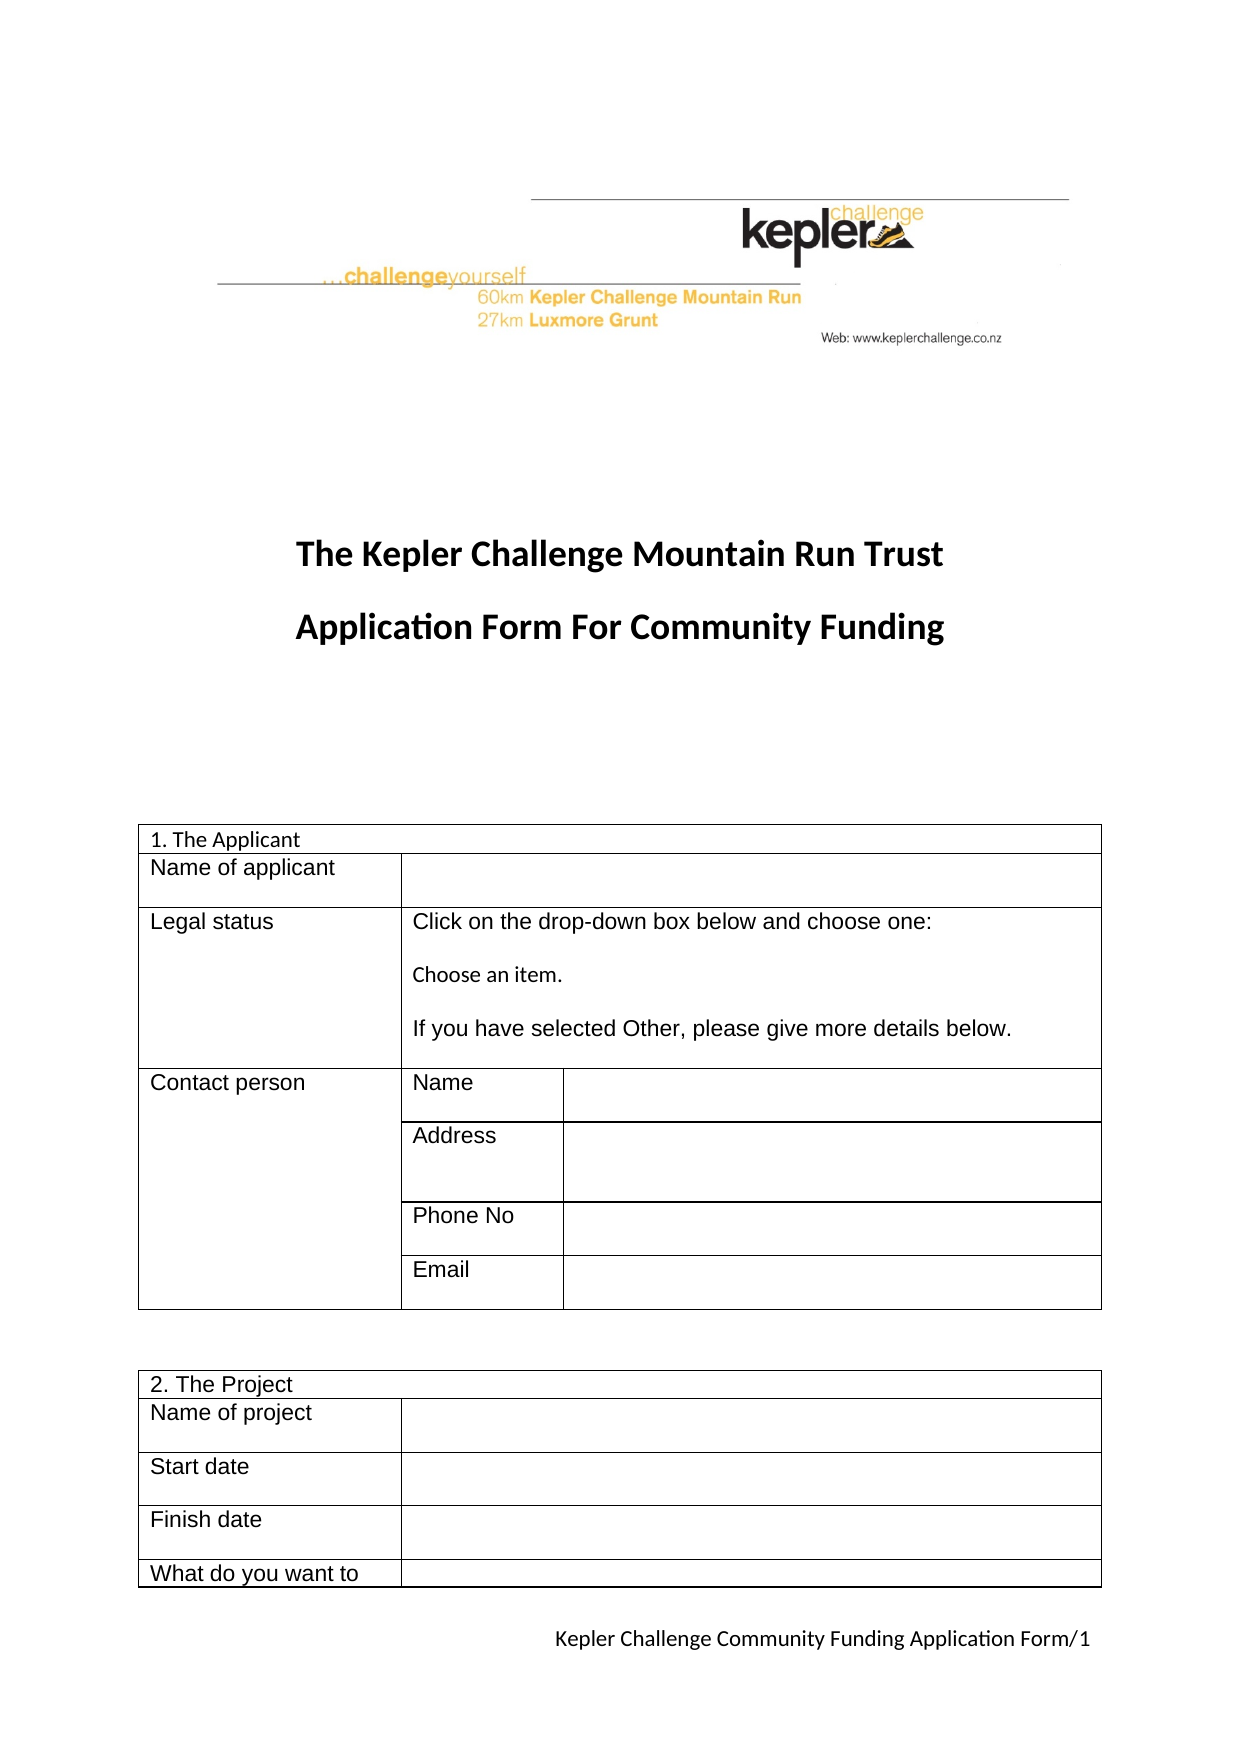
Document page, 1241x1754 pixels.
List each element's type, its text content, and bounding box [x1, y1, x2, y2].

table_cell [564, 1123, 1101, 1201]
table_cell [402, 1560, 1101, 1586]
table_cell Name [402, 1069, 563, 1121]
table_cell Email [402, 1256, 563, 1309]
table_cell Start date [139, 1453, 401, 1505]
table_cell [402, 854, 1101, 907]
table_cell [402, 1399, 1101, 1452]
table_cell [564, 1203, 1101, 1255]
table_cell Address [402, 1123, 563, 1201]
table_cell [402, 1506, 1101, 1559]
table_header [139, 825, 1101, 853]
table_cell [564, 1256, 1101, 1309]
table_cell Name of project [139, 1399, 401, 1452]
table_cell Legal status [139, 908, 401, 1068]
table_cell [402, 1453, 1101, 1505]
picture [150, 150, 1091, 499]
table_cell Click on the drop-down box below and choose one: If you have selected Other, please give more details below. [402, 908, 1101, 1068]
table_cell Contact person [139, 1069, 401, 1309]
table_cell Name of applicant [139, 854, 401, 907]
table_header 2. The Project [139, 1371, 1101, 1398]
table_cell [564, 1069, 1101, 1121]
table_cell Finish date [139, 1506, 401, 1559]
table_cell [139, 1560, 401, 1586]
table_cell Phone No [402, 1203, 563, 1255]
